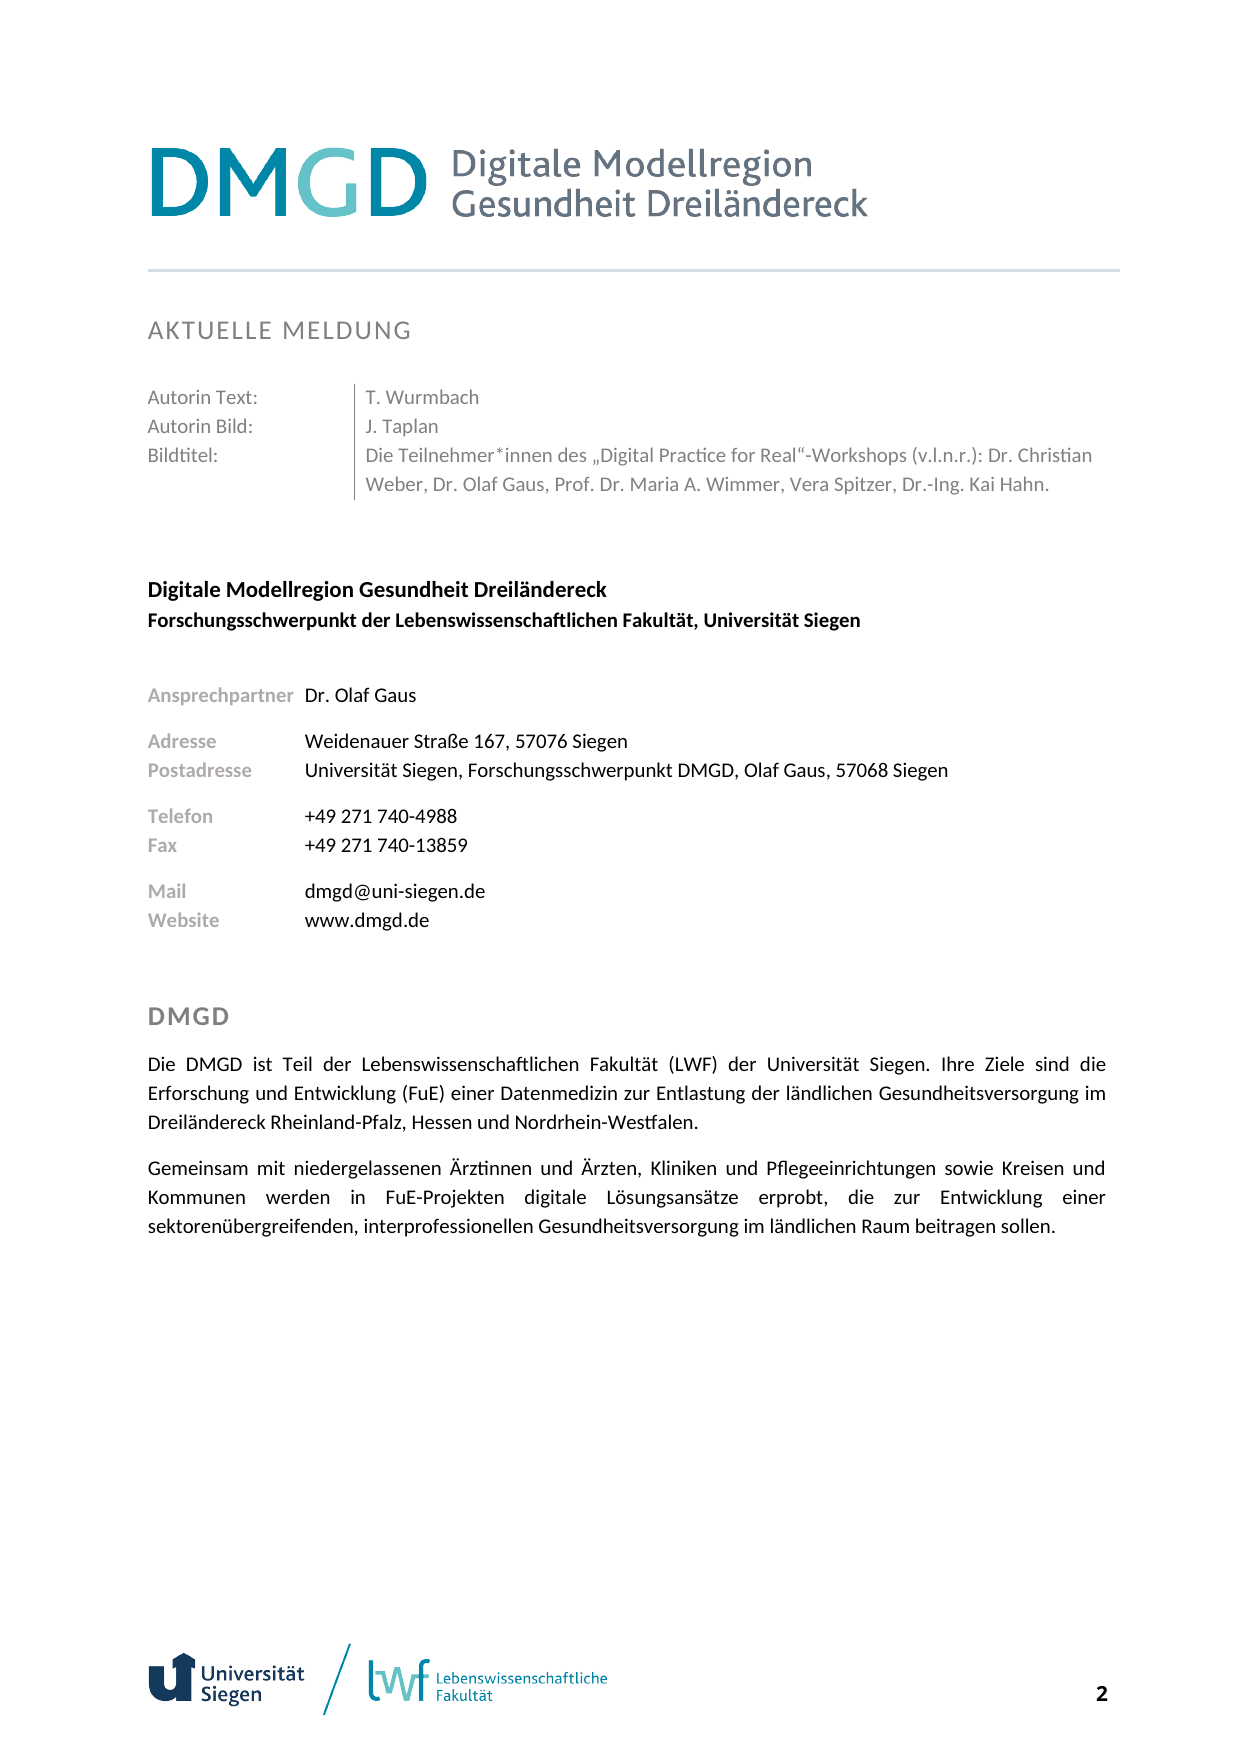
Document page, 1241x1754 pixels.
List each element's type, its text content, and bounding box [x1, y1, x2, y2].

table_header T. Wurmbach J. Taplan [355, 384, 1107, 442]
text Telefon +49 271 740-4988 Fax +49 271 740-13859 [148, 803, 1107, 857]
table_cell Bildtitel: [136, 442, 354, 500]
text Gemeinsam mit niedergelassenen Ärztinnen und Ärzten, Kliniken und Pflegeeinrichtungen sowie Kreisen und Kommunen werden in FuE-Projekten digitale Lösungsansätze erprobt, die zur Entwicklung einer sektorenübergreifenden, interprofessionellen Gesundheitsversorgung im ländlichen Raum beitragen sollen. [148, 1155, 1107, 1239]
table_cell Die Teilnehmer*innen des „Digital Practice for Real“-Workshops (v.l.n.r.): Dr. Christian Weber, Dr. Olaf Gaus, Prof. Dr. Maria A. Wimmer, Vera Spitzer, Dr.-Ing. Kai Hahn. [355, 442, 1107, 500]
text Digitale Modellregion Gesundheit Dreiländereck Forschungsschwerpunkt der Lebenswissenschaftlichen Fakultät, Universität Siegen [148, 575, 1107, 662]
text Ansprechpartner Dr. Olaf Gaus [148, 682, 1107, 707]
text Adresse Weidenauer Straße 167, 57076 Siegen Postadresse Universität Siegen, Forschungsschwerpunkt DMGD, Olaf Gaus, 57068 Siegen [148, 728, 1107, 782]
table_header Autorin Text: Autorin Bild: [136, 384, 354, 442]
text DMGD [148, 999, 1107, 1032]
picture [133, 1631, 624, 1731]
picture [103, 93, 920, 261]
text Mail dmgd@uni-siegen.de Website www.dmgd.de [148, 878, 1107, 932]
text Die DMGD ist Teil der Lebenswissenschaftlichen Fakultät (LWF) der Universität Siegen. Ihre Ziele sind die Erforschung und Entwicklung (FuE) einer Datenmedizin zur Entlastung der ländlichen Gesundheitsversorgung im Dreiländereck Rheinland-Pfalz, Hessen und Nordrhein-Westfalen. [148, 1051, 1107, 1135]
